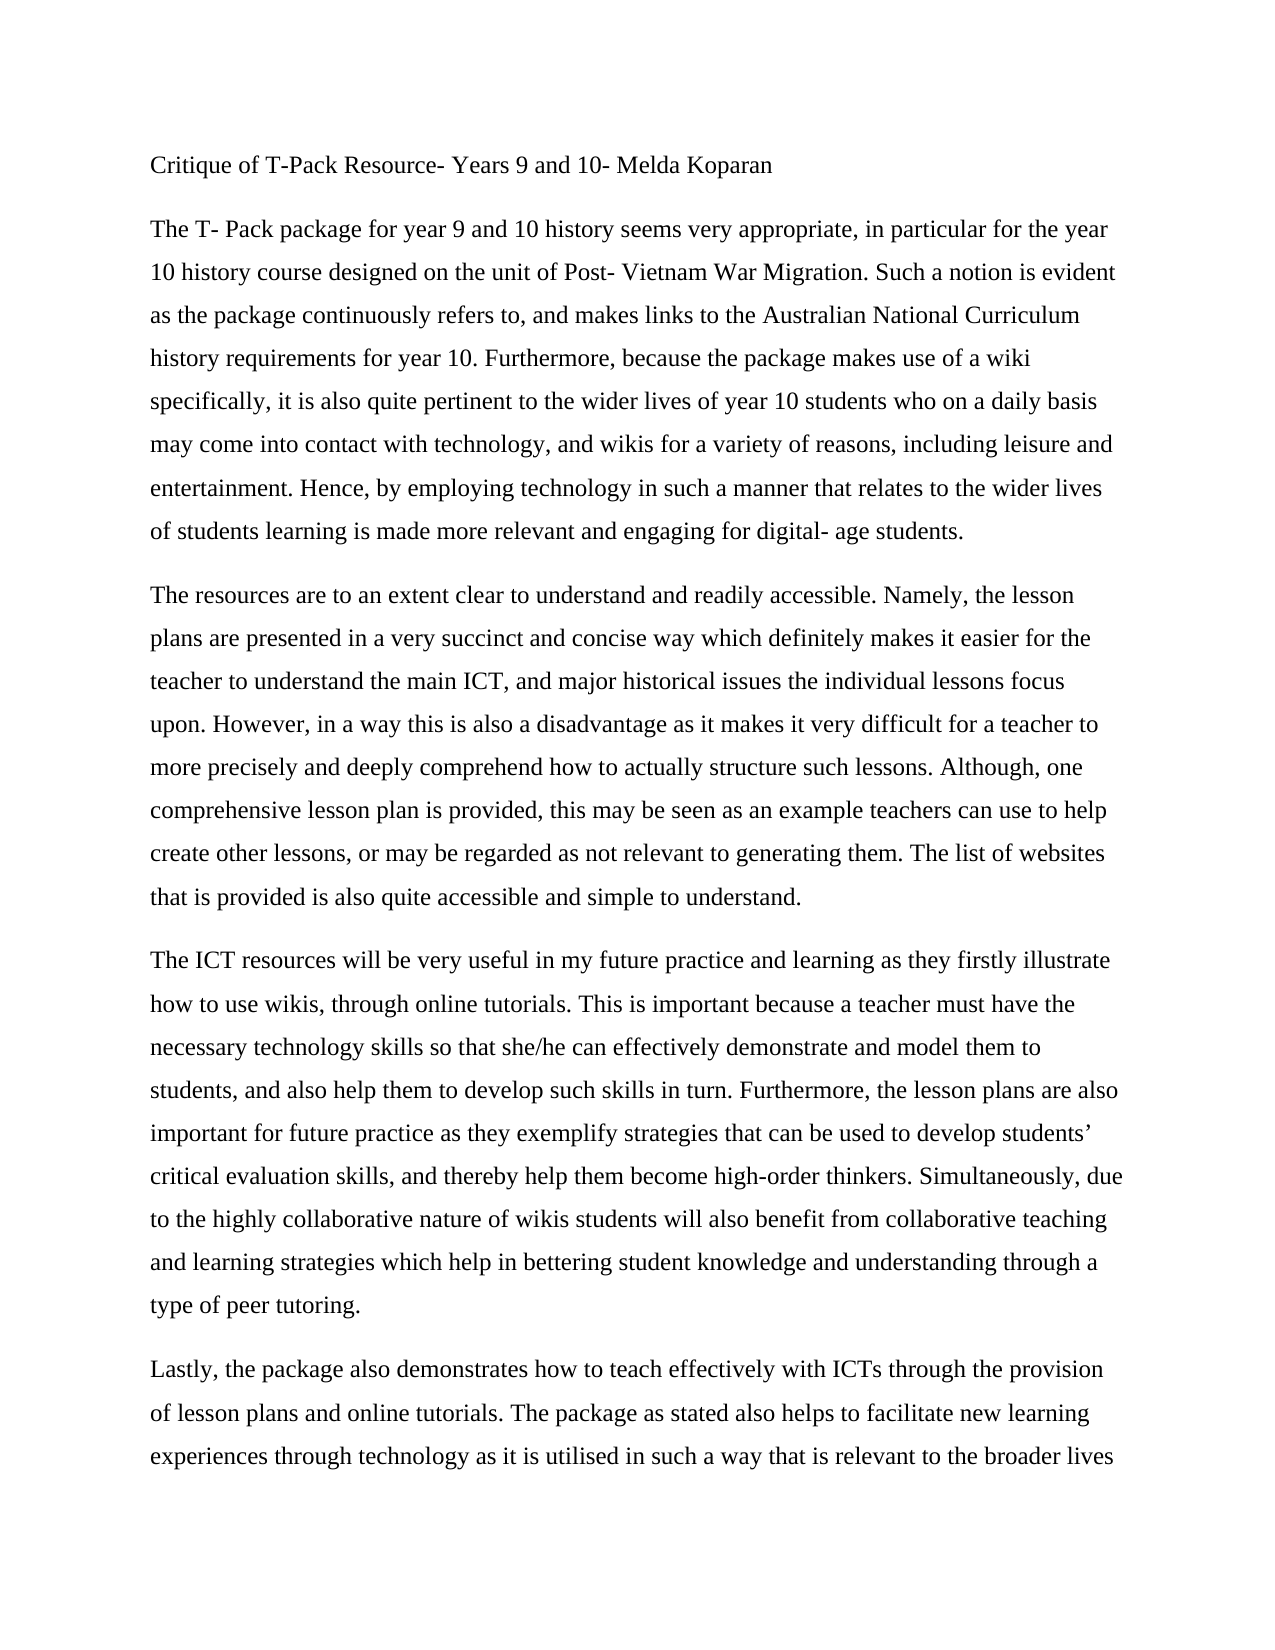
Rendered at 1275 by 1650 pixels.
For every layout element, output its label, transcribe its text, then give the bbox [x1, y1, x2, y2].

text The resources are to an extent clear to understand and readily accessible. Namely, the lesson plans are presented in a very succinct and concise way which definitely makes it easier for the teacher to understand the main ICT, and major historical issues the individual lessons focus upon. However, in a way this is also a disadvantage as it makes it very difficult for a teacher to more precisely and deeply comprehend how to actually structure such lessons. Although, one comprehensive lesson plan is provided, this may be seen as an example teachers can use to help create other lessons, or may be regarded as not relevant to generating them. The list of websites that is provided is also quite accessible and simple to understand. [150, 580, 1125, 910]
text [150, 1354, 1125, 1469]
text Critique of T-Pack Resource- Years 9 and 10- Melda Koparan [150, 150, 1125, 179]
text The ICT resources will be very useful in my future practice and learning as they firstly illustrate how to use wikis, through online tutorials. This is important because a teacher must have the necessary technology skills so that she/he can effectively demonstrate and model them to students, and also help them to develop such skills in turn. Furthermore, the lesson plans are also important for future practice as they exemplify strategies that can be used to develop students’ critical evaluation skills, and thereby help them become high-order thinkers. Simultaneously, due to the highly collaborative nature of wikis students will also benefit from collaborative teaching and learning strategies which help in bettering student knowledge and understanding through a type of peer tutoring. [150, 946, 1125, 1319]
text The T- Pack package for year 9 and 10 history seems very appropriate, in particular for the year 10 history course designed on the unit of Post- Vietnam War Migration. Such a notion is evident as the package continuously refers to, and makes links to the Australian National Curriculum history requirements for year 10. Furthermore, because the package makes use of a wiki specifically, it is also quite pertinent to the wider lives of year 10 students who on a daily basis may come into contact with technology, and wikis for a variety of reasons, including leisure and entertainment. Hence, by employing technology in such a manner that relates to the wider lives of students learning is made more relevant and engaging for digital- age students. [150, 214, 1125, 544]
